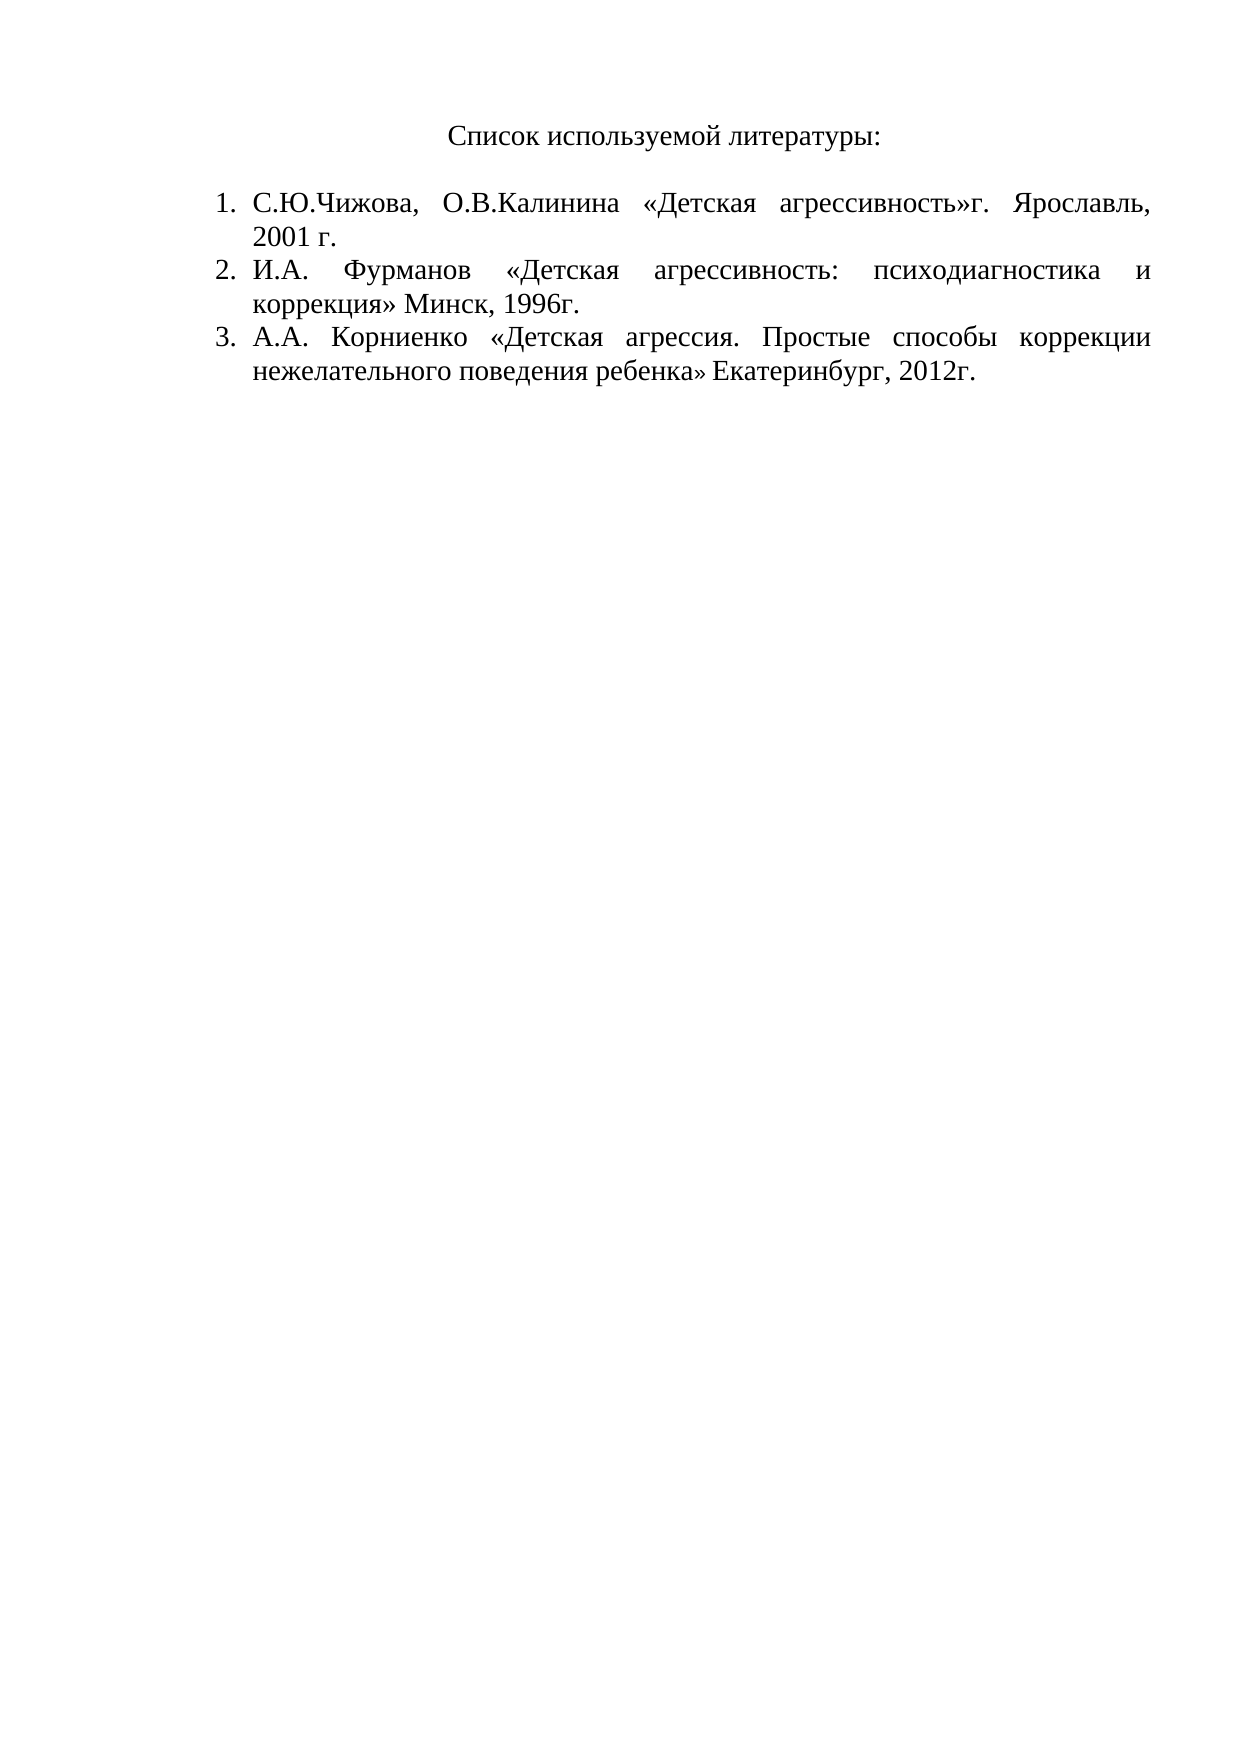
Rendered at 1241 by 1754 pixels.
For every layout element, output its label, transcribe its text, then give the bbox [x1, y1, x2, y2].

list С.Ю.Чижова, О.В.Калинина «Детская агрессивность»г. Ярославль, 2001 г. [215, 185, 1152, 252]
list А.А. Корниенко «Детская агрессия. Простые способы коррекции нежелательного поведения ребенка» Екатеринбург, 2012г. [215, 319, 1152, 386]
list И.А. Фурманов «Детская агрессивность: психодиагностика и коррекция» Минск, 1996г. [215, 252, 1152, 319]
text Список используемой литературы: [177, 118, 1152, 152]
